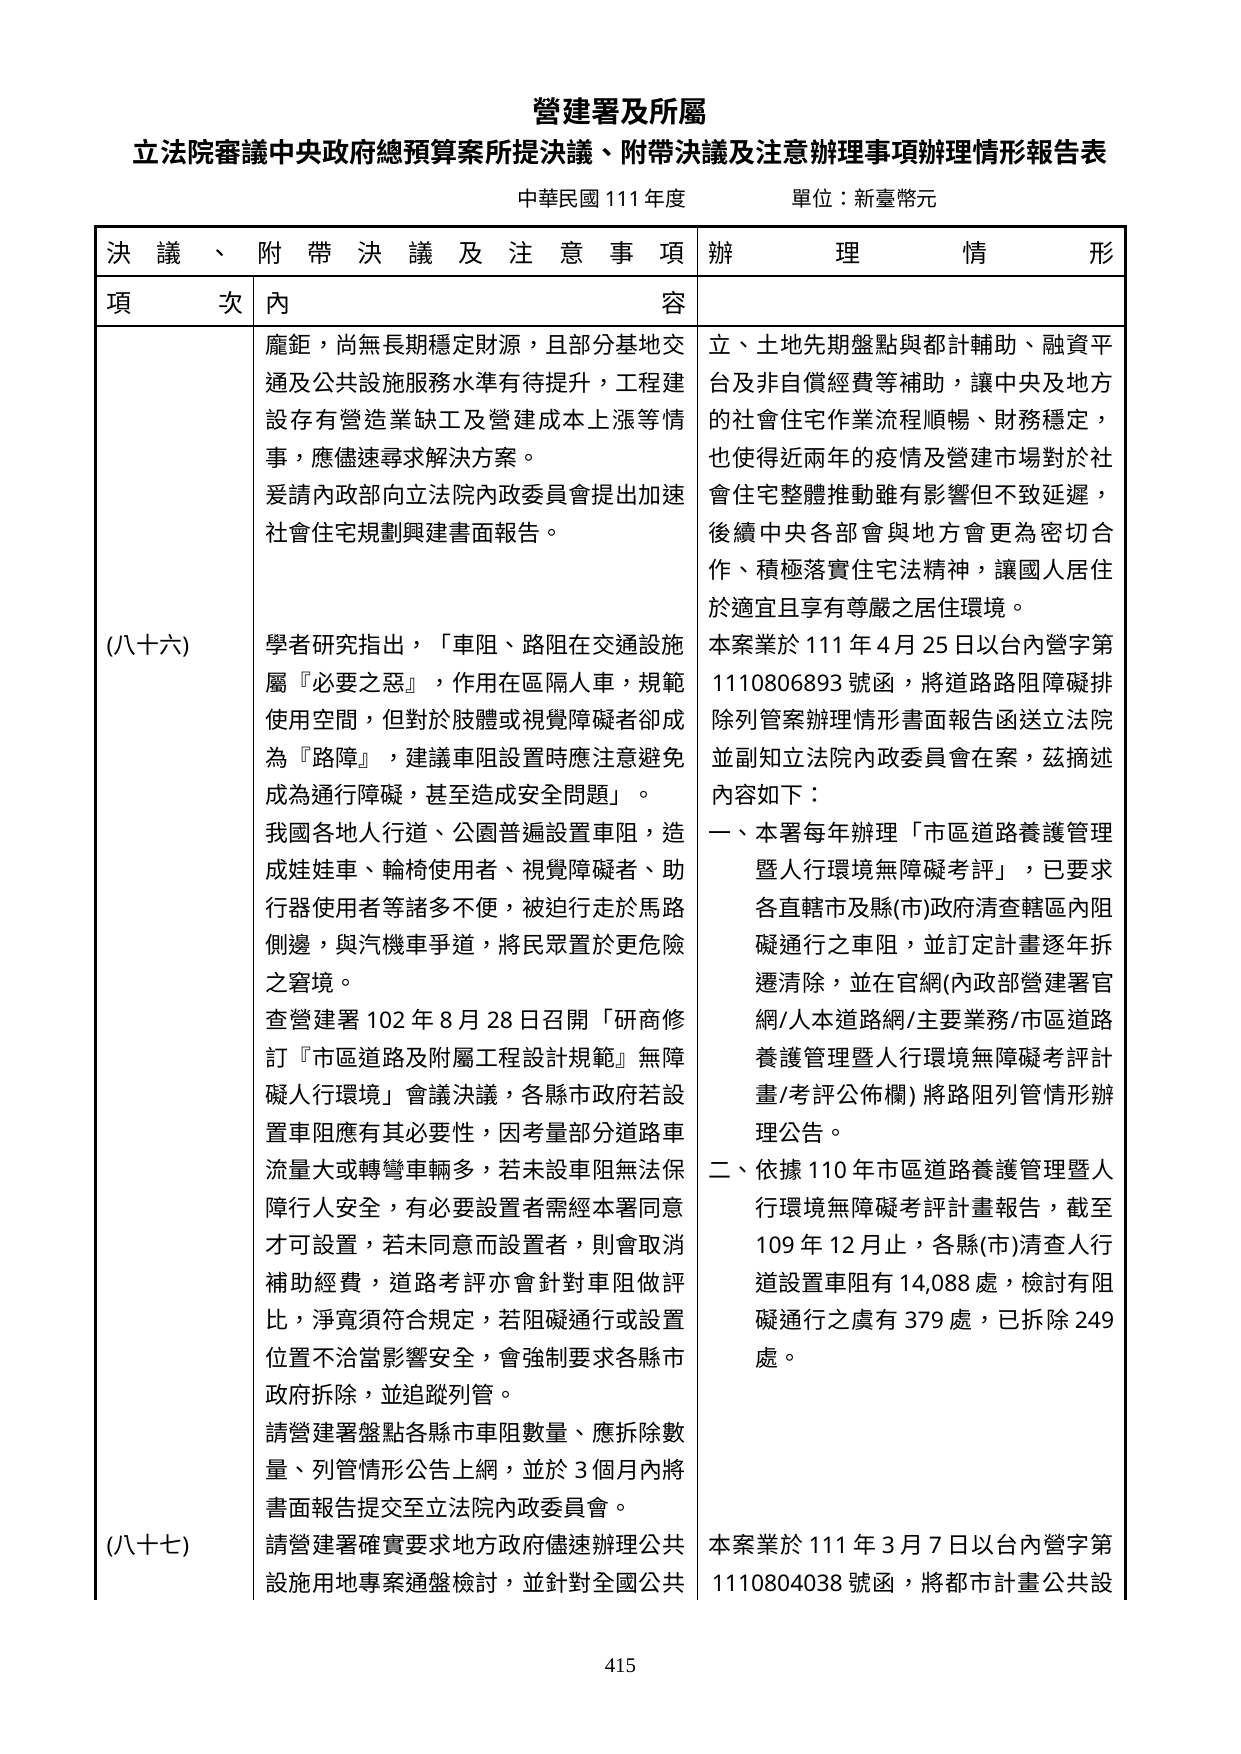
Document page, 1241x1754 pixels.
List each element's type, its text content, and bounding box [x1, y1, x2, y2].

table_cell [97, 1525, 253, 1600]
table_cell 本案業於111年4月25日以台內營字第1110806893號函，將道路路阻障礙排除列管案辦理情形書面報告函送立法院並副知立法院內政委員會在案，茲摘述內容如下： 本署每年辦理「市區道路養護管理暨人行環境無障礙考評」，已要求各直轄市及縣(市)政府清查轄區內阻礙通行之車阻，並訂定計畫逐年拆遷清除，並在官網(內政部營建署官網/人本道路網/主要業務/市區道路養護管理暨人行環境無障礙考評計畫/考評公佈欄) 將路阻列管情形辦理公告。 依據110年市區道路養護管理暨人行環境無障礙考評計畫報告，截至109年12月止，各縣(市)清查人行道設置車阻有14,088處，檢討有阻礙通行之虞有379處，已拆除249處。 [698, 625, 1124, 1525]
table_cell 項次 [97, 277, 253, 325]
table_cell [97, 327, 253, 625]
table_header 辦理情形 [698, 228, 1124, 275]
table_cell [254, 327, 697, 625]
table_cell [698, 277, 1124, 325]
table_cell [97, 625, 253, 1525]
table_header 決議、附帶決議及注意事項 [97, 228, 697, 275]
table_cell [698, 1525, 1124, 1600]
table_cell 學者研究指出，「車阻、路阻在交通設施屬『必要之惡』，作用在區隔人車，規範使用空間，但對於肢體或視覺障礙者卻成為『路障』，建議車阻設置時應注意避免成為通行障礙，甚至造成安全問題」。 我國各地人行道、公園普遍設置車阻，造成娃娃車、輪椅使用者、視覺障礙者、助行器使用者等諸多不便，被迫行走於馬路側邊，與汽機車爭道，將民眾置於更危險之窘境。 查營建署102年8月28日召開「研商修訂『市區道路及附屬工程設計規範』無障礙人行環境」會議決議，各縣市政府若設置車阻應有其必要性，因考量部分道路車流量大或轉彎車輛多，若未設車阻無法保障行人安全，有必要設置者需經本署同意才可設置，若未同意而設置者，則會取消補助經費，道路考評亦會針對車阻做評比，淨寬須符合規定，若阻礙通行或設置位置不洽當影響安全，會強制要求各縣市政府拆除，並追蹤列管。 請營建署盤點各縣市車阻數量、應拆除數量、列管情形公告上網，並於3個月內將書面報告提交至立法院內政委員會。 [254, 625, 697, 1525]
table_cell 內容 [254, 277, 697, 325]
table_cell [254, 1525, 697, 1600]
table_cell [698, 327, 1124, 625]
